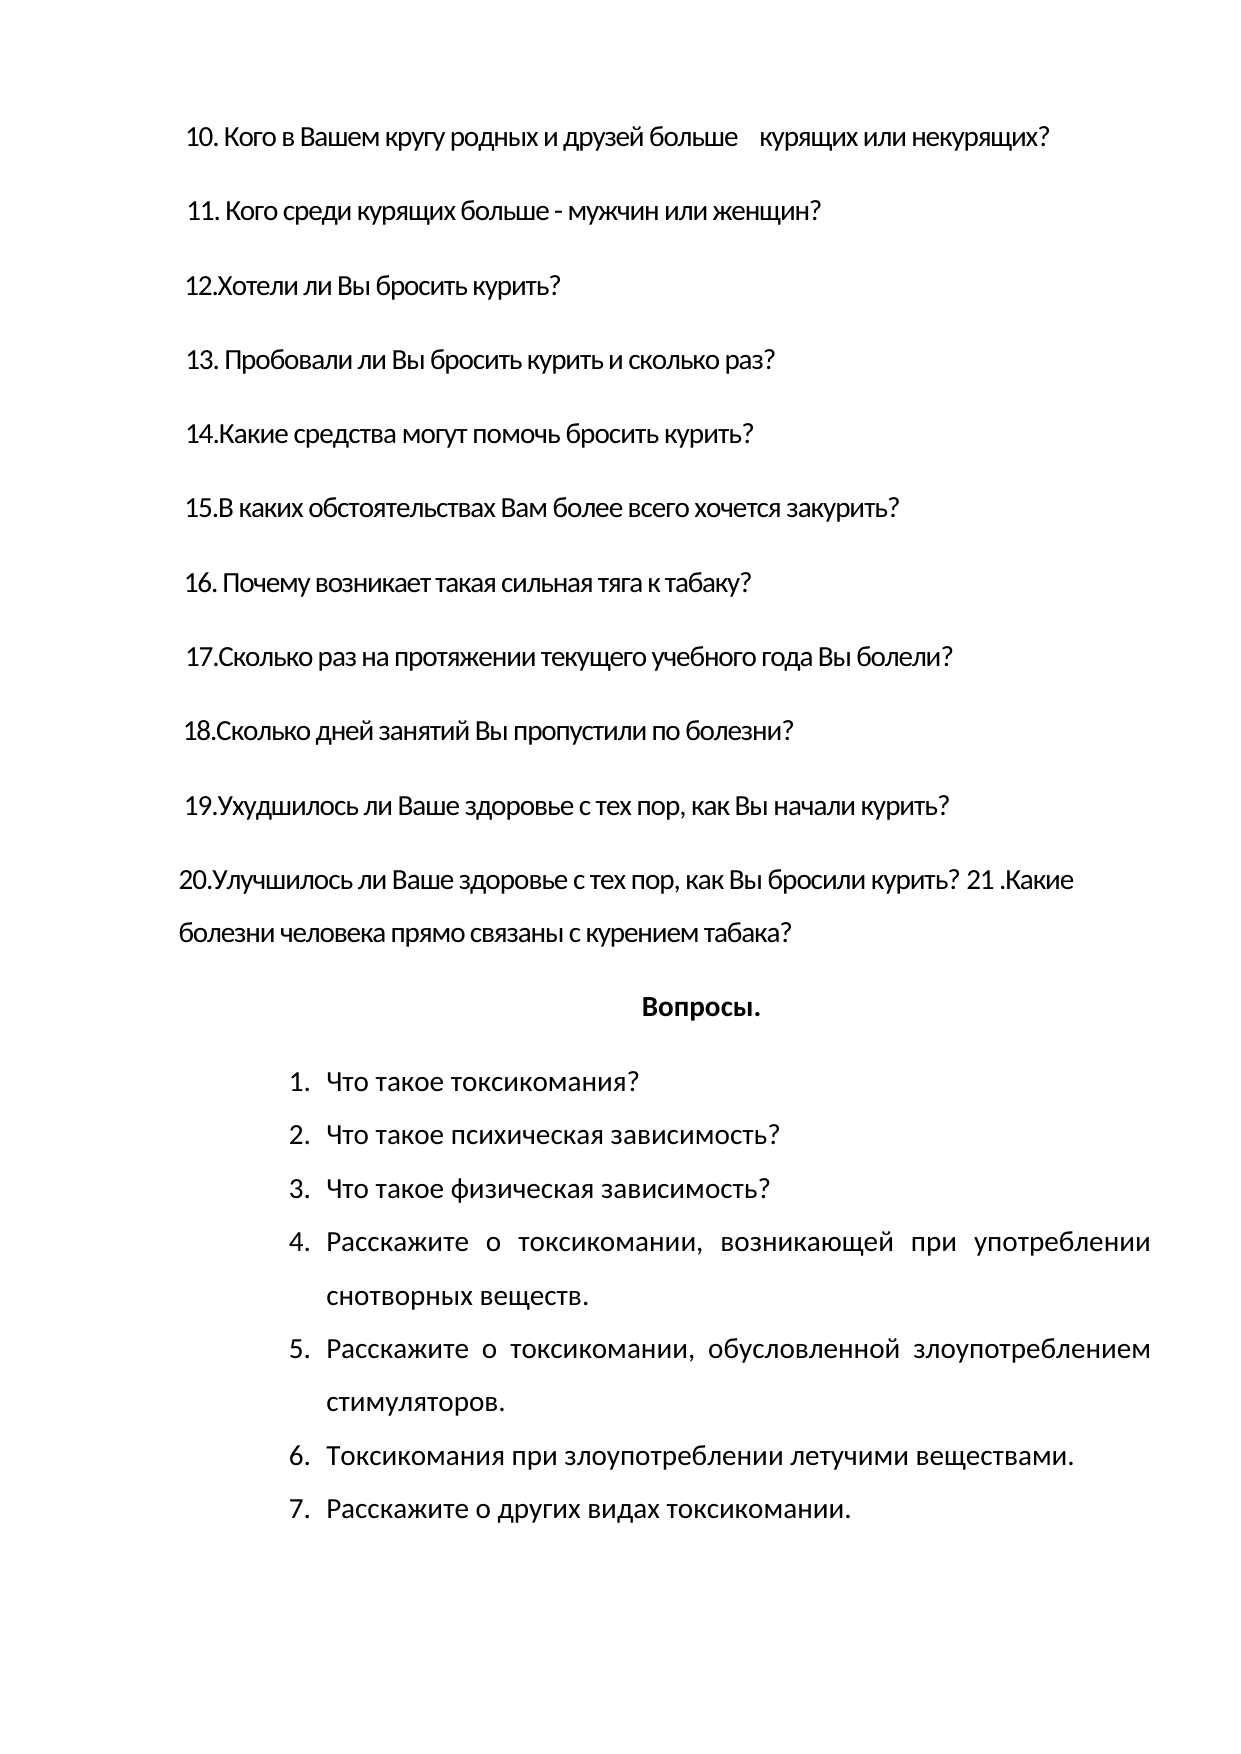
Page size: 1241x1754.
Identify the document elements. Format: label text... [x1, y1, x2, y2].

list Что такое психическая зависимость? [288, 1116, 1152, 1152]
text 13. Пробовали ли Вы бросить курить и сколько раз? [185, 341, 1152, 377]
text 16. Почему возникает такая сильная тяга к табаку? [184, 564, 1152, 599]
text 11. Кого среди курящих больше - мужчин или женщин? [186, 192, 1152, 228]
text 12.Хотели ли Вы бросить курить? [184, 267, 1152, 302]
text 18.Сколько дней занятий Вы пропустили по болезни? [183, 712, 1152, 748]
text 15.В каких обстоятельствах Вам более всего хочется закурить? [184, 489, 1152, 525]
text Вопросы. [177, 988, 1152, 1024]
list Расскажите о токсикомании, возникающей при употреблении снотворных веществ. [288, 1223, 1152, 1312]
text 19.Ухудшилось ли Ваше здоровье с тех пор, как Вы начали курить? [184, 787, 1152, 822]
list Токсикомания при злоупотреблении летучими веществами. [288, 1437, 1152, 1472]
list Расскажите о токсикомании, обусловленной злоупотреблением стимуляторов. [288, 1330, 1152, 1419]
list Что такое физическая зависимость? [288, 1170, 1152, 1205]
text 10. Кого в Вашем кругу родных и друзей больше курящих или некурящих? [185, 118, 1152, 154]
list Что такое токсикомания? [288, 1063, 1152, 1098]
list Расскажите о других видах токсикомании. [288, 1490, 1152, 1526]
text 17.Сколько раз на протяжении текущего учебного года Вы болели? [185, 638, 1152, 674]
text 14.Какие средства могут помочь бросить курить? [185, 415, 1152, 451]
text 20.Улучшилось ли Ваше здоровье с тех пор, как Вы бросили курить? 21 .Какие болезни человека прямо связаны с курением табака? [178, 861, 1098, 950]
